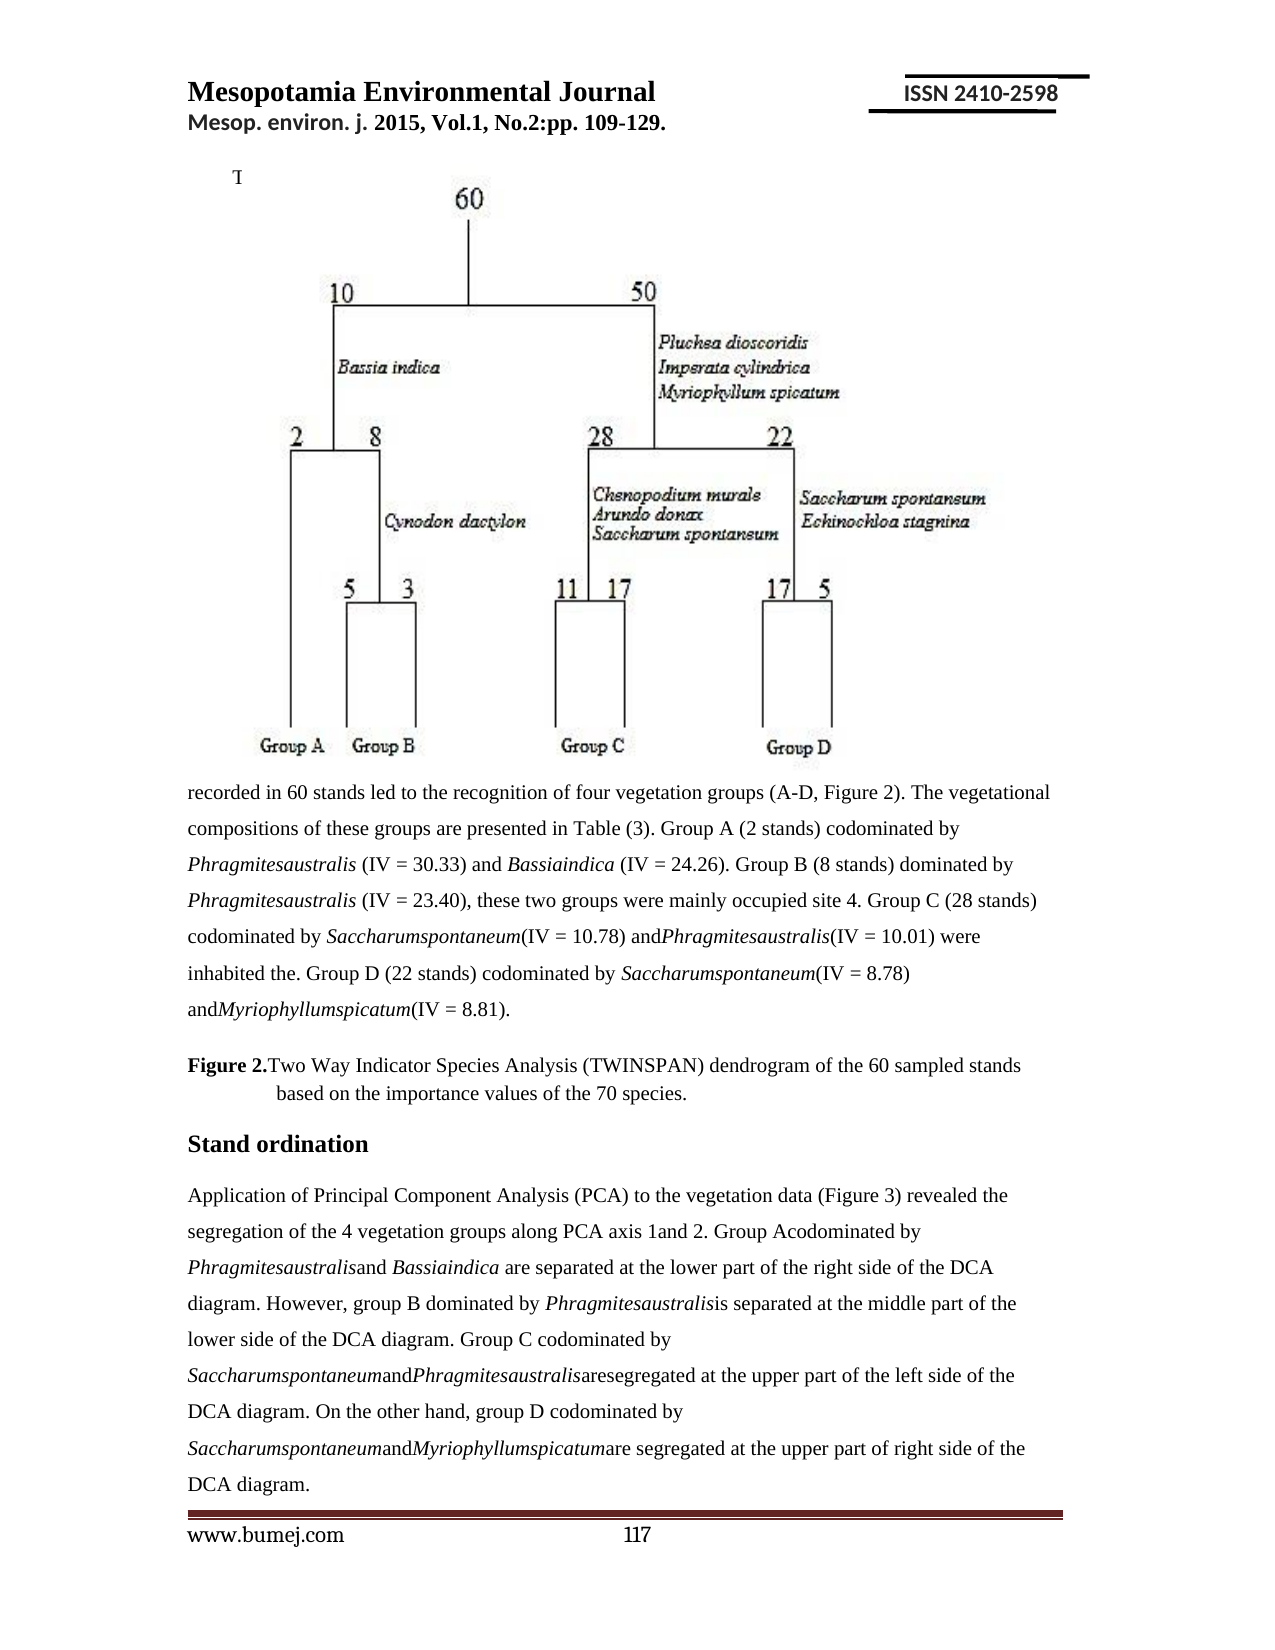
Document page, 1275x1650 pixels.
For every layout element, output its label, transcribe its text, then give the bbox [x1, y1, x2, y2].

text Application of Principal Component Analysis (PCA) to the vegetation data (Figure 3) revealed the segregation of the 4 vegetation groups along PCA axis 1and 2. Group Acodominated by Phragmitesaustralisand Bassiaindica are separated at the lower part of the right side of the DCA diagram. However, group B dominated by Phragmitesaustralisis separated at the middle part of the lower side of the DCA diagram. Group C codominated by SaccharumspontaneumandPhragmitesaustralisaresegregated at the upper part of the left side of the DCA diagram. On the other hand, group D codominated by SaccharumspontaneumandMyriophyllumspicatumare segregated at the upper part of right side of the DCA diagram. [187, 1183, 1063, 1496]
text Figure 2.Two Way Indicator Species Analysis (TWINSPAN) dendrogram of the 60 sampled stands based on the importance values of the 70 species. [187, 1053, 1063, 1105]
text Stand ordination [187, 1129, 1063, 1158]
picture [241, 164, 1009, 781]
